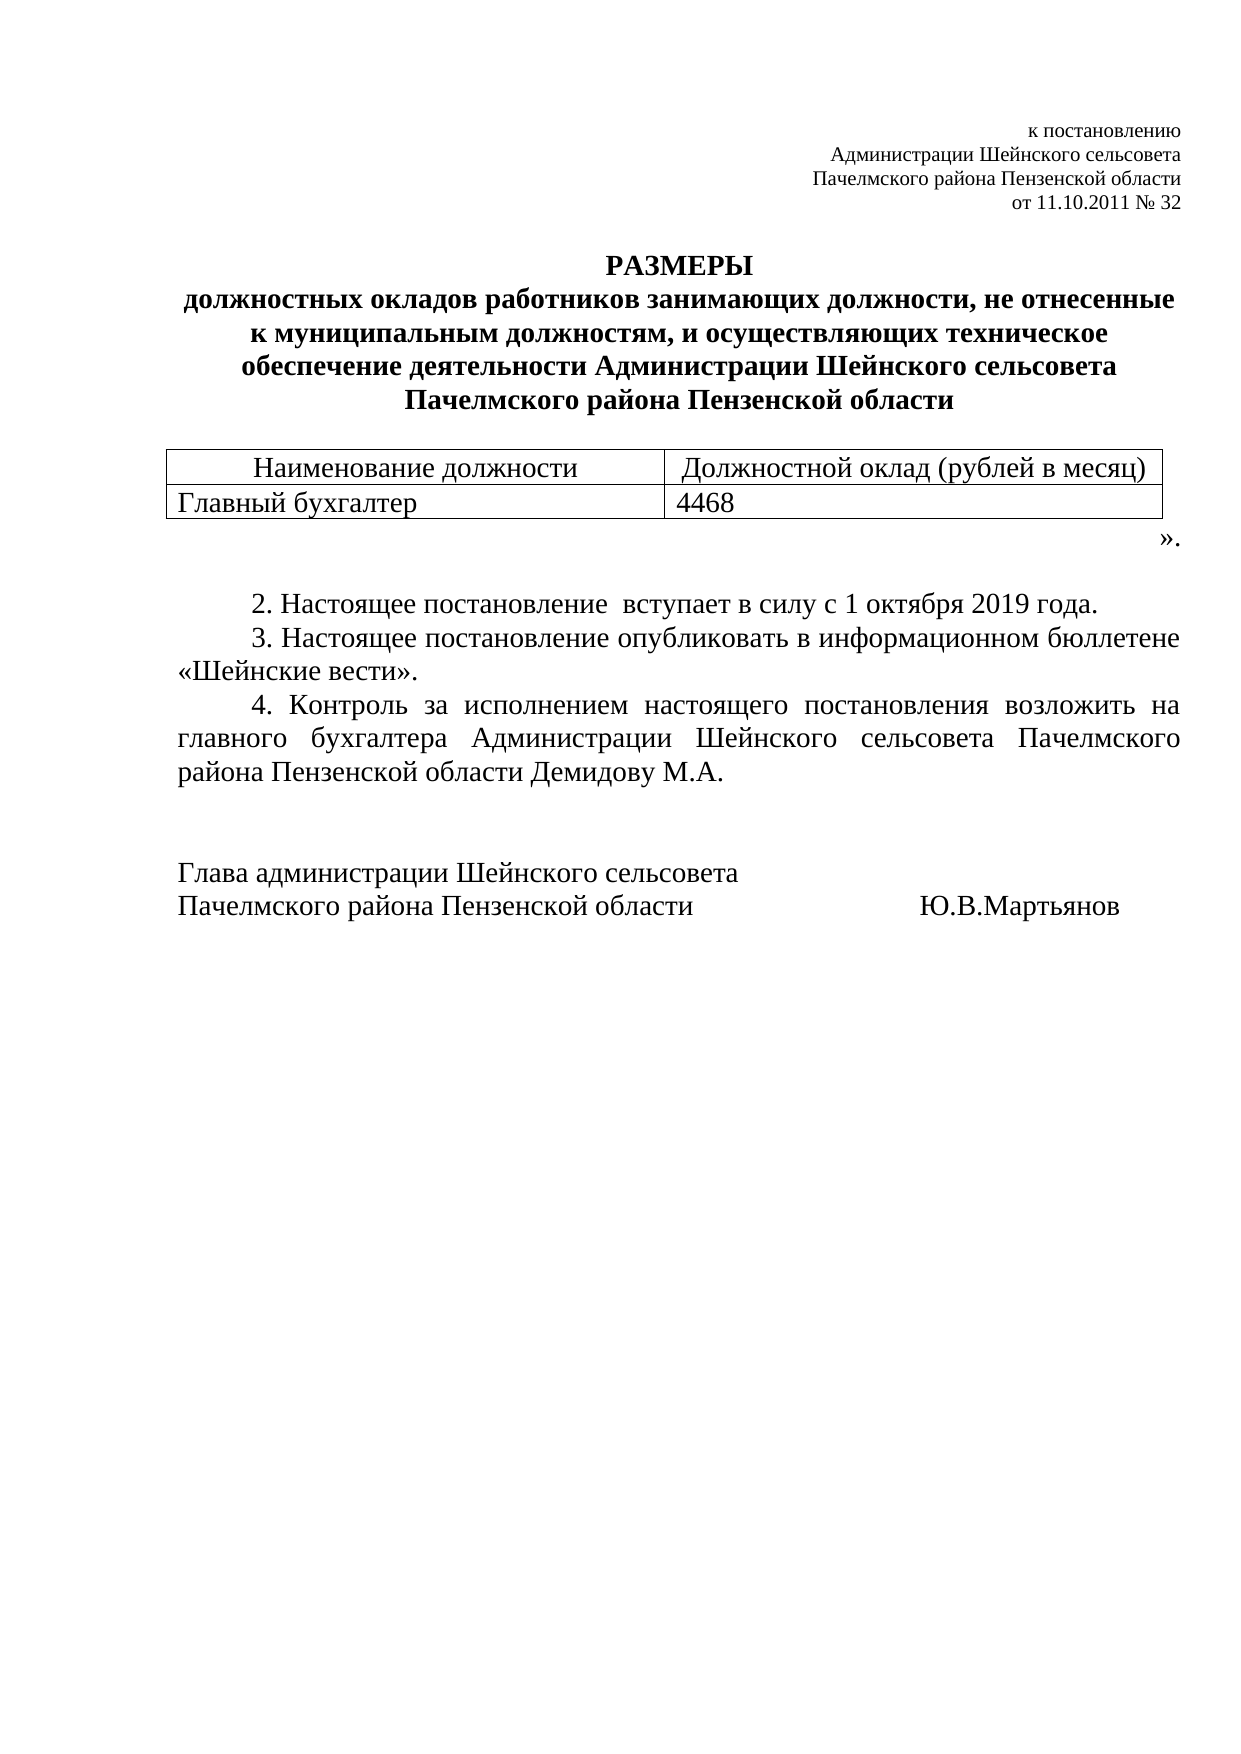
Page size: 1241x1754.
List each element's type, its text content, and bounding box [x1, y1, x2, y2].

text к постановлению [177, 118, 1181, 142]
text должностных окладов работников занимающих должности, не отнесенные к муниципальным должностям, и осуществляющих техническое обеспечение деятельности Администрации Шейнского сельсовета Пачелмского района Пензенской области [177, 281, 1181, 416]
text Глава администрации Шейнского сельсовета [177, 855, 1181, 888]
table_header Должностной оклад (рублей в месяц) [665, 450, 1162, 484]
text 3. Настоящее постановление опубликовать в информационном бюллетене «Шейнские вести». [177, 620, 1181, 687]
text от 11.10.2011 № 32 [177, 190, 1181, 214]
table_cell Главный бухгалтер [167, 485, 664, 518]
text Пачелмского района Пензенской области [177, 166, 1181, 190]
text 4. Контроль за исполнением настоящего постановления возложить на главного бухгалтера Администрации Шейнского сельсовета Пачелмского района Пензенской области Демидову М.А. [177, 687, 1181, 788]
text ». [177, 519, 1181, 553]
text 2. Настоящее постановление вступает в силу с 1 октября 2019 года. [177, 586, 1181, 620]
text Администрации Шейнского сельсовета [177, 142, 1181, 166]
text Пачелмского района Пензенской области Ю.В.Мартьянов [177, 888, 1181, 922]
table_cell 4468 [665, 485, 1162, 518]
text РАЗМЕРЫ [177, 248, 1181, 281]
table_header Наименование должности [167, 450, 664, 484]
